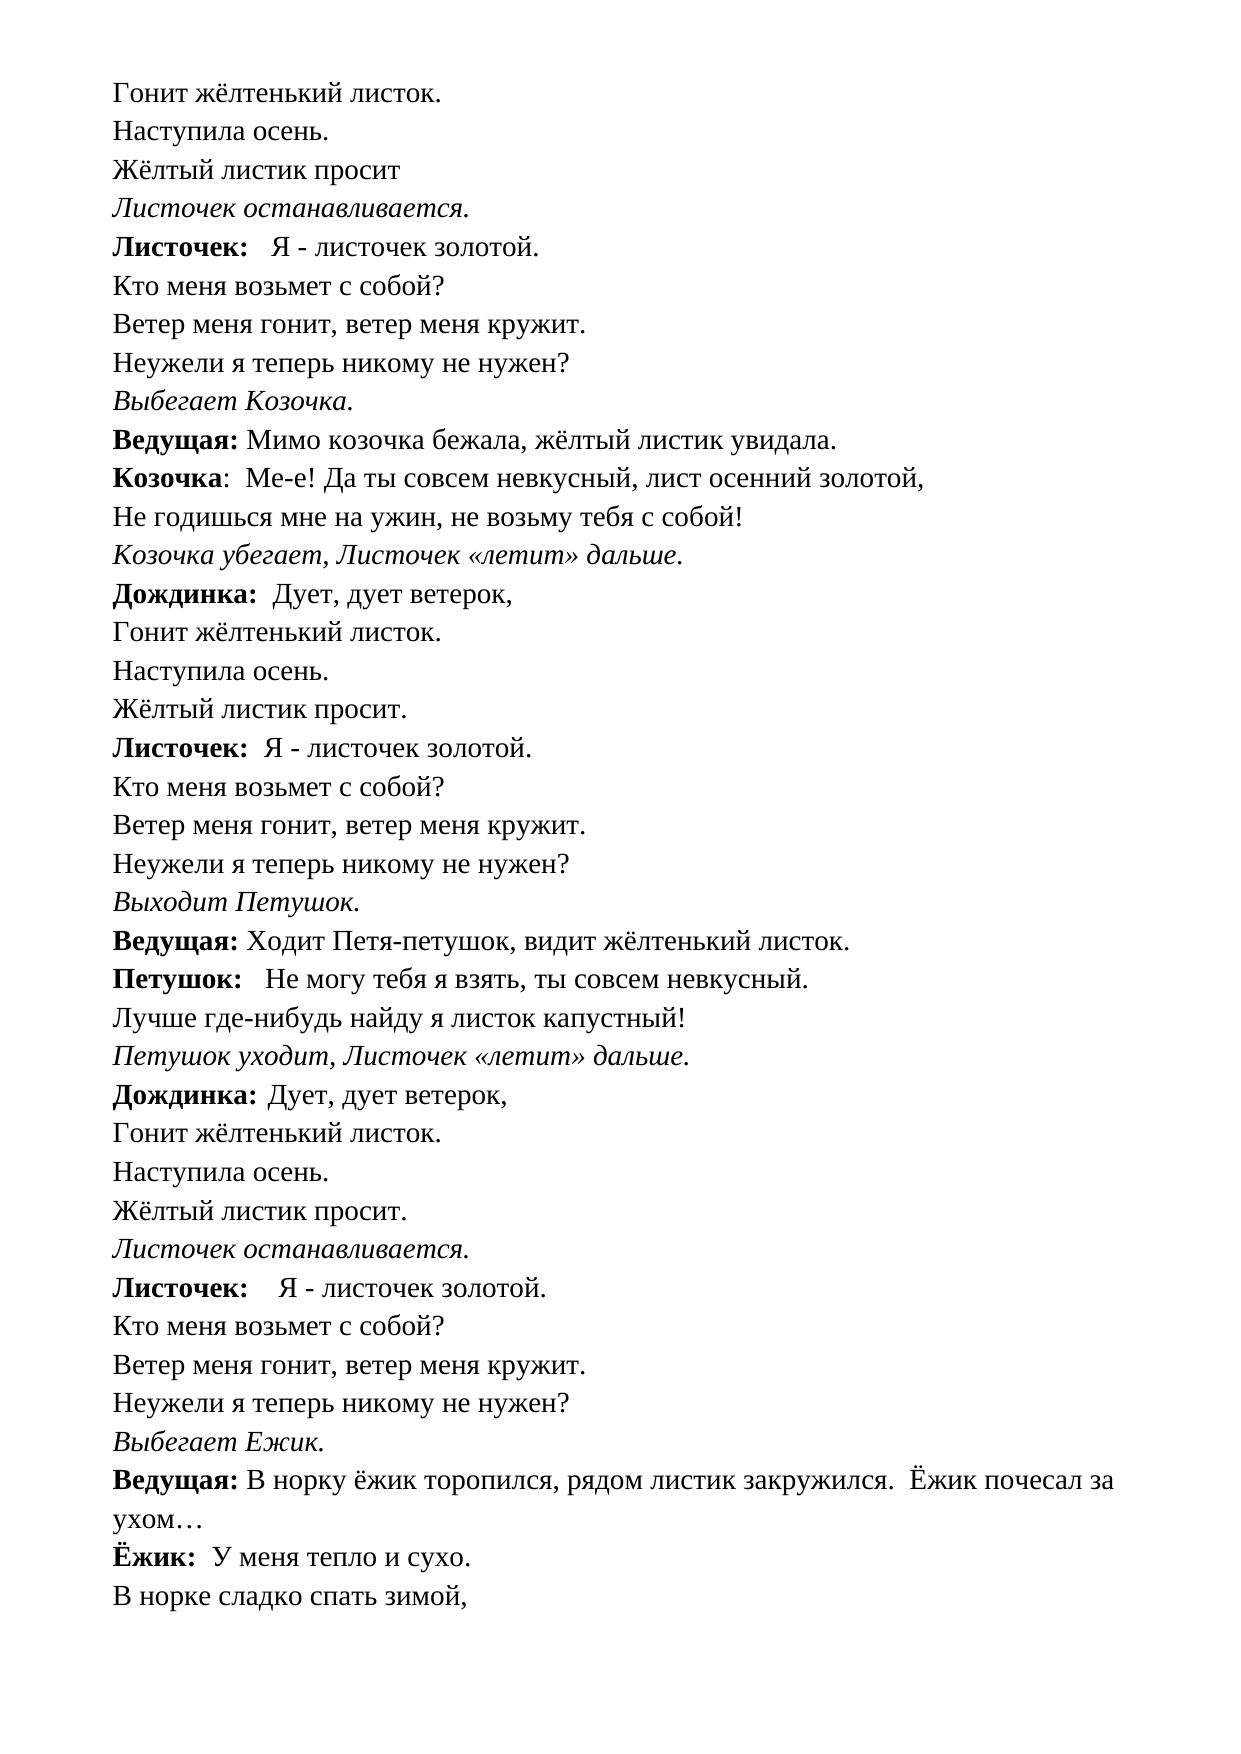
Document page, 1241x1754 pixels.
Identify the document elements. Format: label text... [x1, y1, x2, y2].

text Листочек: Я - листочек золотой. [112, 730, 1128, 764]
text Жёлтый листик просит. [112, 692, 1128, 725]
text Не годишься мне на ужин, не возьму тебя с собой! [112, 499, 1128, 532]
text Неужели я теперь никому не нужен? [112, 846, 1128, 879]
text Листочек: Я - листочек золотой. [112, 229, 1128, 263]
text Ведущая: В норку ёжик торопился, рядом листик закружился. Ёжик почесал за ухом… [112, 1462, 1128, 1534]
text Кто меня возьмет с собой? [112, 268, 1128, 301]
text Козочка убегает, Листочек «летит» дальше. [112, 537, 1128, 571]
text Листочек: Я - листочек золотой. [112, 1270, 1128, 1303]
text Гонит жёлтенький листок. [112, 75, 1128, 108]
text Петушок: Не могу тебя я взять, ты совсем невкусный. [112, 961, 1128, 995]
text Жёлтый листик просит. [112, 1193, 1128, 1226]
text Дождинка: Дует, дует ветерок, [112, 576, 1128, 609]
text В норке сладко спать зимой, [112, 1578, 1128, 1612]
text Жёлтый листик просит [112, 152, 1128, 186]
text Ведущая: Мимо козочка бежала, жёлтый листик увидала. [112, 422, 1128, 455]
text Наступила осень. [112, 653, 1128, 687]
text Листочек останавливается. [112, 191, 1128, 224]
text Выбегает Ежик. [112, 1424, 1128, 1457]
text Гонит жёлтенький листок. [112, 1116, 1128, 1149]
text Козочка: Ме-е! Да ты совсем невкусный, лист осенний золотой, [112, 460, 1128, 494]
text Ёжик: У меня тепло и сухо. [112, 1539, 1128, 1573]
text Неужели я теперь никому не нужен? [112, 345, 1128, 378]
text Кто меня возьмет с собой? [112, 1308, 1128, 1342]
text Кто меня возьмет с собой? [112, 769, 1128, 802]
text Ветер меня гонит, ветер меня кружит. [112, 306, 1128, 340]
text Неужели я теперь никому не нужен? [112, 1385, 1128, 1419]
text Наступила осень. [112, 1154, 1128, 1188]
text Петушок уходит, Листочек «летит» дальше. [112, 1038, 1128, 1072]
text Выходит Петушок. [112, 884, 1128, 918]
text Наступила осень. [112, 113, 1128, 147]
text Гонит жёлтенький листок. [112, 614, 1128, 648]
text Ветер меня гонит, ветер меня кружит. [112, 807, 1128, 841]
text Выбегает Козочка. [112, 383, 1128, 417]
text Лучше где-нибудь найду я листок капустный! [112, 1000, 1128, 1033]
text Дождинка: Дует, дует ветерок, [112, 1077, 1128, 1111]
text Ветер меня гонит, ветер меня кружит. [112, 1347, 1128, 1380]
text Листочек останавливается. [112, 1231, 1128, 1265]
text Ведущая: Ходит Петя-петушок, видит жёлтенький листок. [112, 923, 1128, 956]
